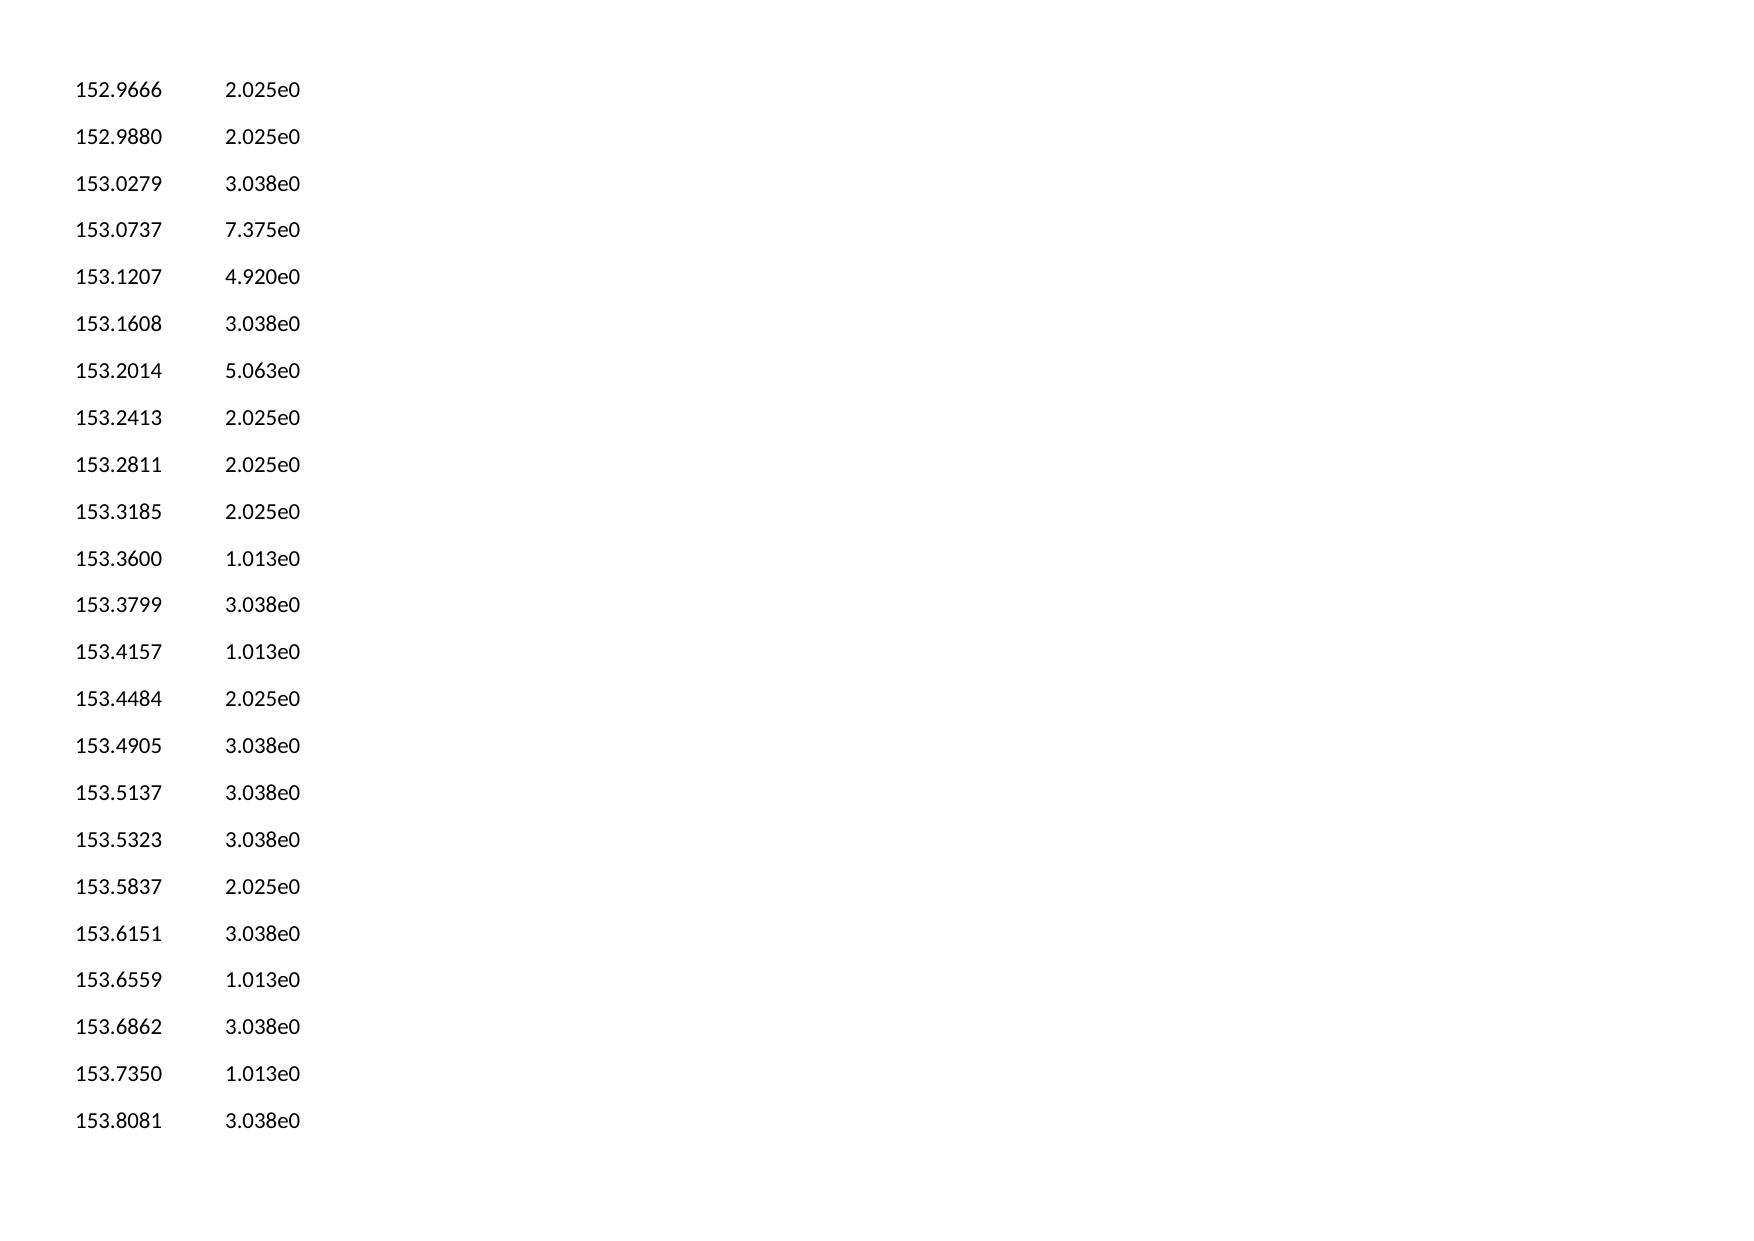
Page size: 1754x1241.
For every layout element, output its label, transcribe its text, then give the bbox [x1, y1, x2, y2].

text 153.1608 3.038e0 [75, 309, 1679, 337]
text 153.3185 2.025e0 [75, 497, 1679, 525]
text 153.6151 3.038e0 [75, 919, 1679, 947]
text 153.4484 2.025e0 [75, 684, 1679, 712]
text 153.8081 3.038e0 [75, 1106, 1679, 1134]
text 153.6559 1.013e0 [75, 966, 1679, 994]
text 153.5837 2.025e0 [75, 872, 1679, 900]
text 152.9880 2.025e0 [75, 122, 1679, 150]
text 153.1207 4.920e0 [75, 262, 1679, 291]
text 153.2811 2.025e0 [75, 450, 1679, 478]
text 153.2014 5.063e0 [75, 356, 1679, 384]
text 153.3600 1.013e0 [75, 544, 1679, 572]
text 153.2413 2.025e0 [75, 403, 1679, 431]
text 153.5137 3.038e0 [75, 778, 1679, 806]
text 153.5323 3.038e0 [75, 825, 1679, 853]
text 153.0737 7.375e0 [75, 216, 1679, 244]
text 153.6862 3.038e0 [75, 1012, 1679, 1041]
text 153.7350 1.013e0 [75, 1059, 1679, 1087]
text 153.0279 3.038e0 [75, 169, 1679, 197]
text 153.4905 3.038e0 [75, 731, 1679, 759]
text 153.4157 1.013e0 [75, 637, 1679, 666]
text 152.9666 2.025e0 [75, 75, 1679, 103]
text 153.3799 3.038e0 [75, 591, 1679, 619]
